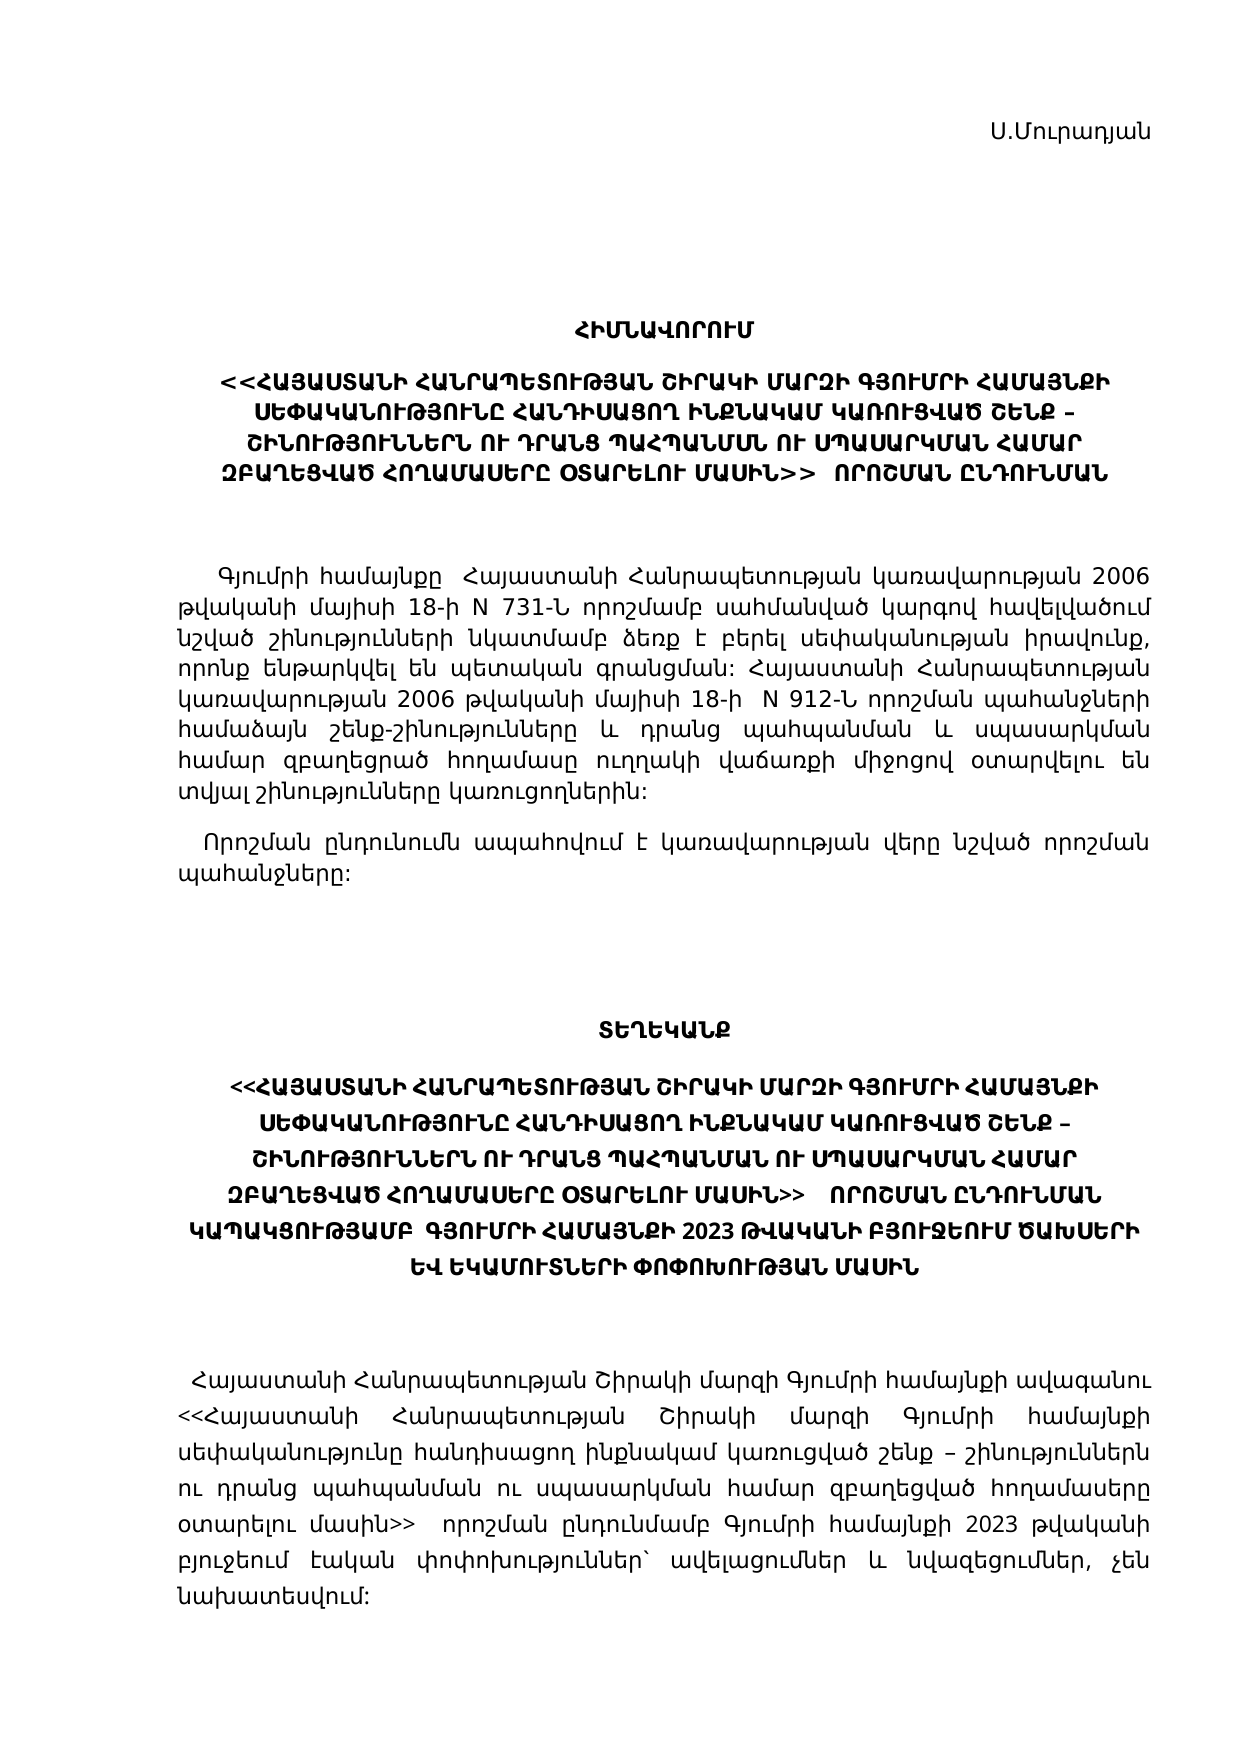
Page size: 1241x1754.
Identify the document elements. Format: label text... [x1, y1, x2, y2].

text <<ՀԱՅԱՍՏԱՆԻ ՀԱՆՐԱՊԵՏՈՒԹՅԱՆ ՇԻՐԱԿԻ ՄԱՐԶԻ ԳՅՈՒՄՐԻ ՀԱՄԱՅՆՔԻ ՍԵՓԱԿԱՆՈՒԹՅՈՒՆԸ ՀԱՆԴԻՍԱՑՈՂ ԻՆՔՆԱԿԱՄ ԿԱՌՈՒՑՎԱԾ ՇԵՆՔ – ՇԻՆՈՒԹՅՈՒՆՆԵՐՆ ՈՒ ԴՐԱՆՑ ՊԱՀՊԱՆՄԱՆ ՈՒ ՍՊԱՍԱՐԿՄԱՆ ՀԱՄԱՐ ԶԲԱՂԵՑՎԱԾ ՀՈՂԱՄԱՍԵՐԸ ՕՏԱՐԵԼՈՒ ՄԱՍԻՆ>> ՈՐՈՇՄԱՆ ԸՆԴՈՒՆՄԱՆ ԿԱՊԱԿՑՈՒԹՅԱՄԲ ԳՅՈՒՄՐԻ ՀԱՄԱՅՆՔԻ 2023 ԹՎԱԿԱՆԻ ԲՅՈՒՋԵՈՒՄ ԾԱԽՍԵՐԻ ԵՎ ԵԿԱՄՈՒՏՆԵՐԻ ՓՈՓՈԽՈՒԹՅԱՆ ՄԱՍԻՆ [177, 1071, 1152, 1282]
text Որոշման ընդունումն ապահովում է կառավարության վերը նշված որոշման պահանջները: [177, 829, 1152, 887]
text Ս.Մուրադյան [177, 118, 1152, 145]
text ՏԵՂԵԿԱՆՔ [177, 1014, 1152, 1046]
text <<ՀԱՅԱՍՏԱՆԻ ՀԱՆՐԱՊԵՏՈՒԹՅԱՆ ՇԻՐԱԿԻ ՄԱՐԶԻ ԳՅՈՒՄՐԻ ՀԱՄԱՅՆՔԻ ՍԵՓԱԿԱՆՈՒԹՅՈՒՆԸ ՀԱՆԴԻՍԱՑՈՂ ԻՆՔՆԱԿԱՄ ԿԱՌՈՒՑՎԱԾ ՇԵՆՔ – ՇԻՆՈՒԹՅՈՒՆՆԵՐՆ ՈՒ ԴՐԱՆՑ ՊԱՀՊԱՆՄՍՆ ՈՒ ՍՊԱՍԱՐԿՄԱՆ ՀԱՄԱՐ ԶԲԱՂԵՑՎԱԾ ՀՈՂԱՄԱՍԵՐԸ ՕՏԱՐԵԼՈՒ ՄԱՍԻՆ>> ՈՐՈՇՄԱՆ ԸՆԴՈՒՆՄԱՆ [177, 369, 1152, 487]
text Գյումրի համայնքը Հայաստանի Հանրապետության կառավարության 2006 թվականի մայիսի 18-ի N 731-Ն որոշմամբ սահմանված կարգով հավելվածում նշված շինությունների նկատմամբ ձեռք է բերել սեփականության իրավունք, որոնք ենթարկվել են պետական գրանցման: Հայաստանի Հանրապետության կառավարության 2006 թվականի մայիսի 18-ի N 912-Ն որոշման պահանջների համաձայն շենք-շինությունները և դրանց պահպանման և սպասարկման համար զբաղեցրած հողամասը ուղղակի վաճառքի միջոցով օտարվելու են տվյալ շինությունները կառուցողներին: [177, 563, 1152, 804]
text Հայաստանի Հանրապետության Շիրակի մարզի Գյումրի համայնքի ավագանու <<Հայաստանի Հանրապետության Շիրակի մարզի Գյումրի համայնքի սեփականությունը հանդիսացող ինքնակամ կառուցված շենք – շինություններն ու դրանց պահպանման ու սպասարկման համար զբաղեցված հողամասերը օտարելու մասին>> որոշման ընդունմամբ Գյումրի համայնքի 2023 թվականի բյուջեում էական փոփոխություններ` ավելացումներ և նվազեցումներ, չեն նախատեսվում: [177, 1364, 1152, 1611]
text ՀԻՄՆԱՎՈՐՈՒՄ [177, 317, 1152, 344]
